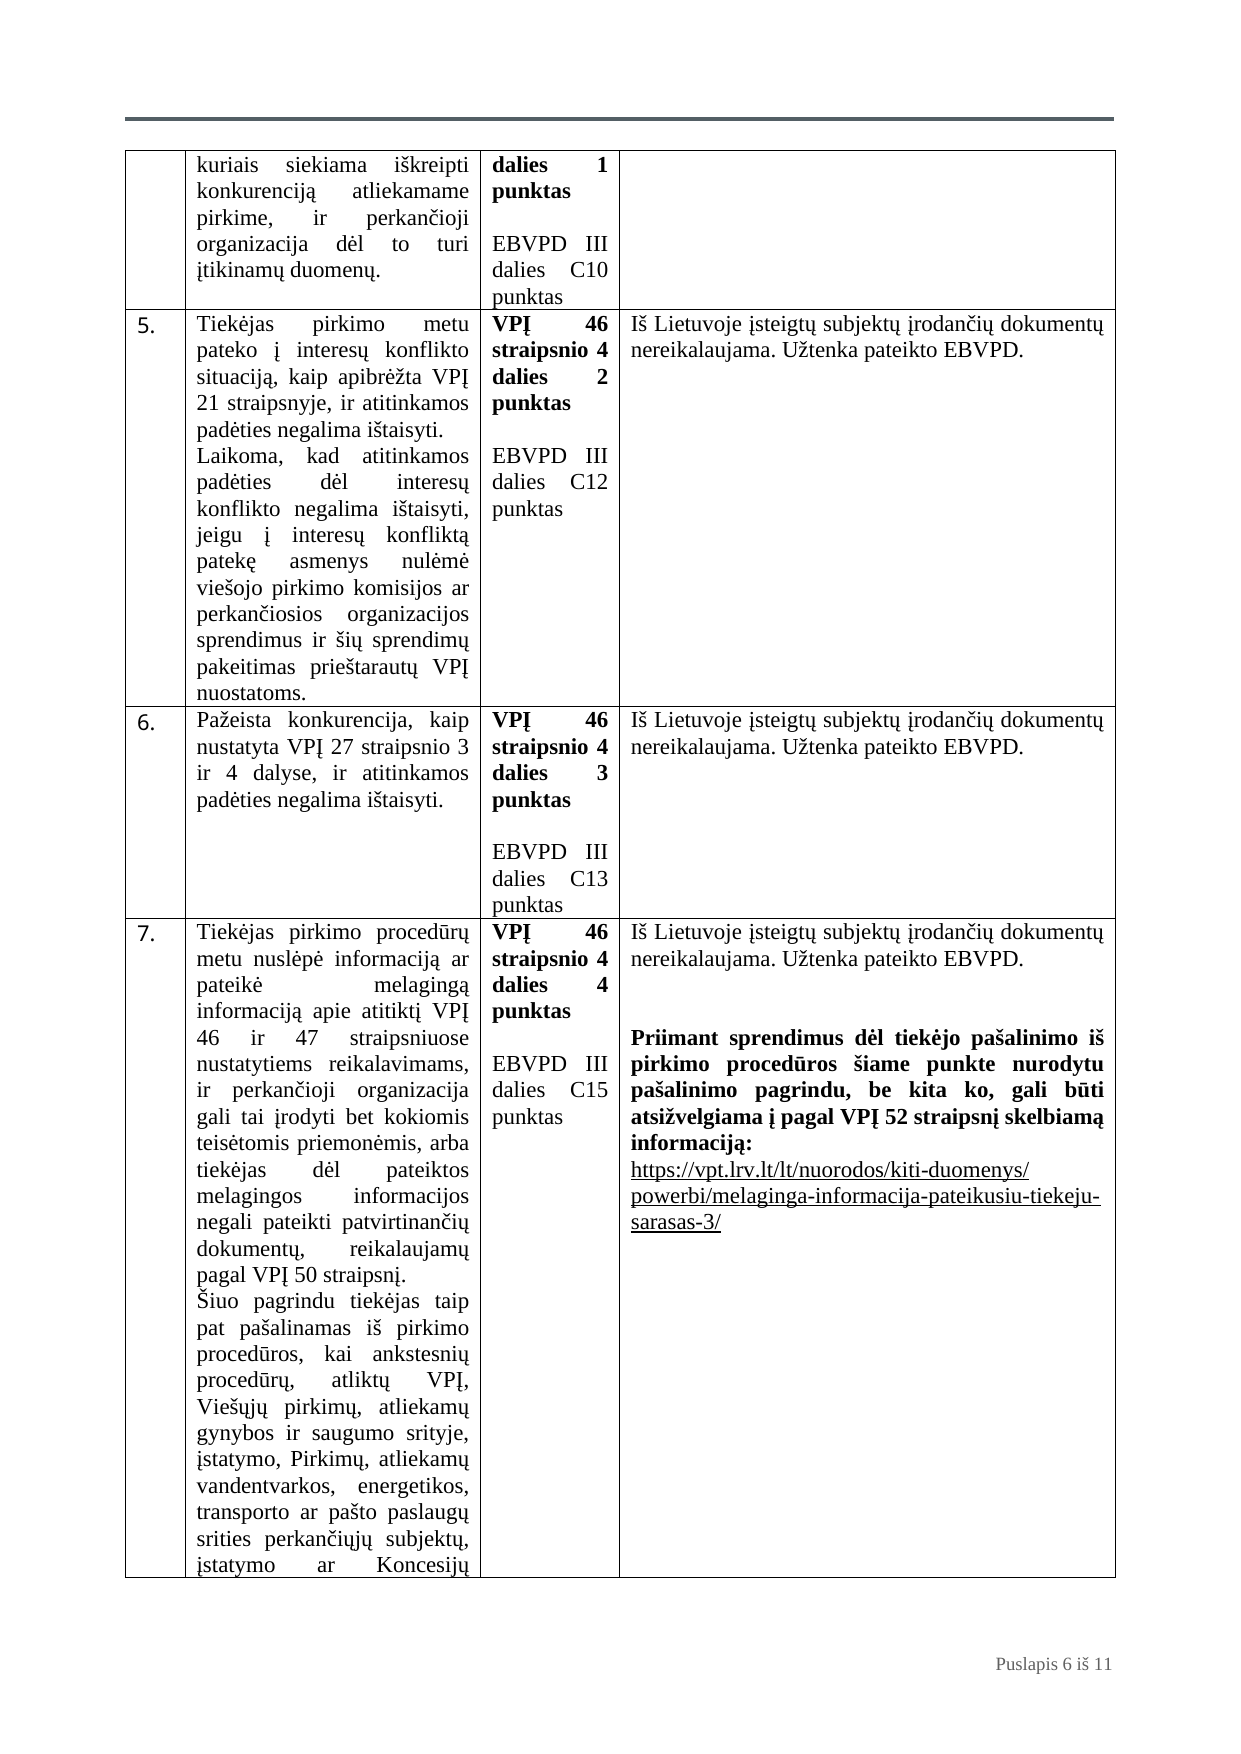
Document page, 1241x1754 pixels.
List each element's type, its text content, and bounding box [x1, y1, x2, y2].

table_cell VPĮ 46 straipsnio 4 dalies 3 punktas EBVPD III dalies C13 punktas [481, 707, 619, 917]
table_cell Tiekėjas pirkimo metu pateko į interesų konflikto situaciją, kaip apibrėžta VPĮ 21 straipsnyje, ir atitinkamos padėties negalima ištaisyti. Laikoma, kad atitinkamos padėties dėl interesų konflikto negalima ištaisyti, jeigu į interesų konfliktą patekę asmenys nulėmė viešojo pirkimo komisijos ar perkančiosios organizacijos sprendimus ir šių sprendimų pakeitimas prieštarautų VPĮ nuostatoms. [186, 310, 480, 706]
table_cell [126, 310, 185, 706]
table_cell Iš Lietuvoje įsteigtų subjektų įrodančių dokumentų nereikalaujama. Užtenka pateikto EBVPD. [620, 707, 1115, 917]
table_cell Iš Lietuvoje įsteigtų subjektų įrodančių dokumentų nereikalaujama. Užtenka pateikto EBVPD. [620, 310, 1115, 706]
table_cell [126, 707, 185, 917]
table_cell Pažeista konkurencija, kaip nustatyta VPĮ 27 straipsnio 3 ir 4 dalyse, ir atitinkamos padėties negalima ištaisyti. [186, 707, 480, 917]
table_cell [126, 151, 185, 309]
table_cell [620, 151, 1115, 309]
table_cell [126, 919, 185, 1577]
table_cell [186, 919, 480, 1577]
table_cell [481, 151, 619, 309]
table_cell VPĮ 46 straipsnio 4 dalies 2 punktas EBVPD III dalies C12 punktas [481, 310, 619, 706]
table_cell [620, 919, 1115, 1577]
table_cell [186, 151, 480, 309]
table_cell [481, 919, 619, 1577]
